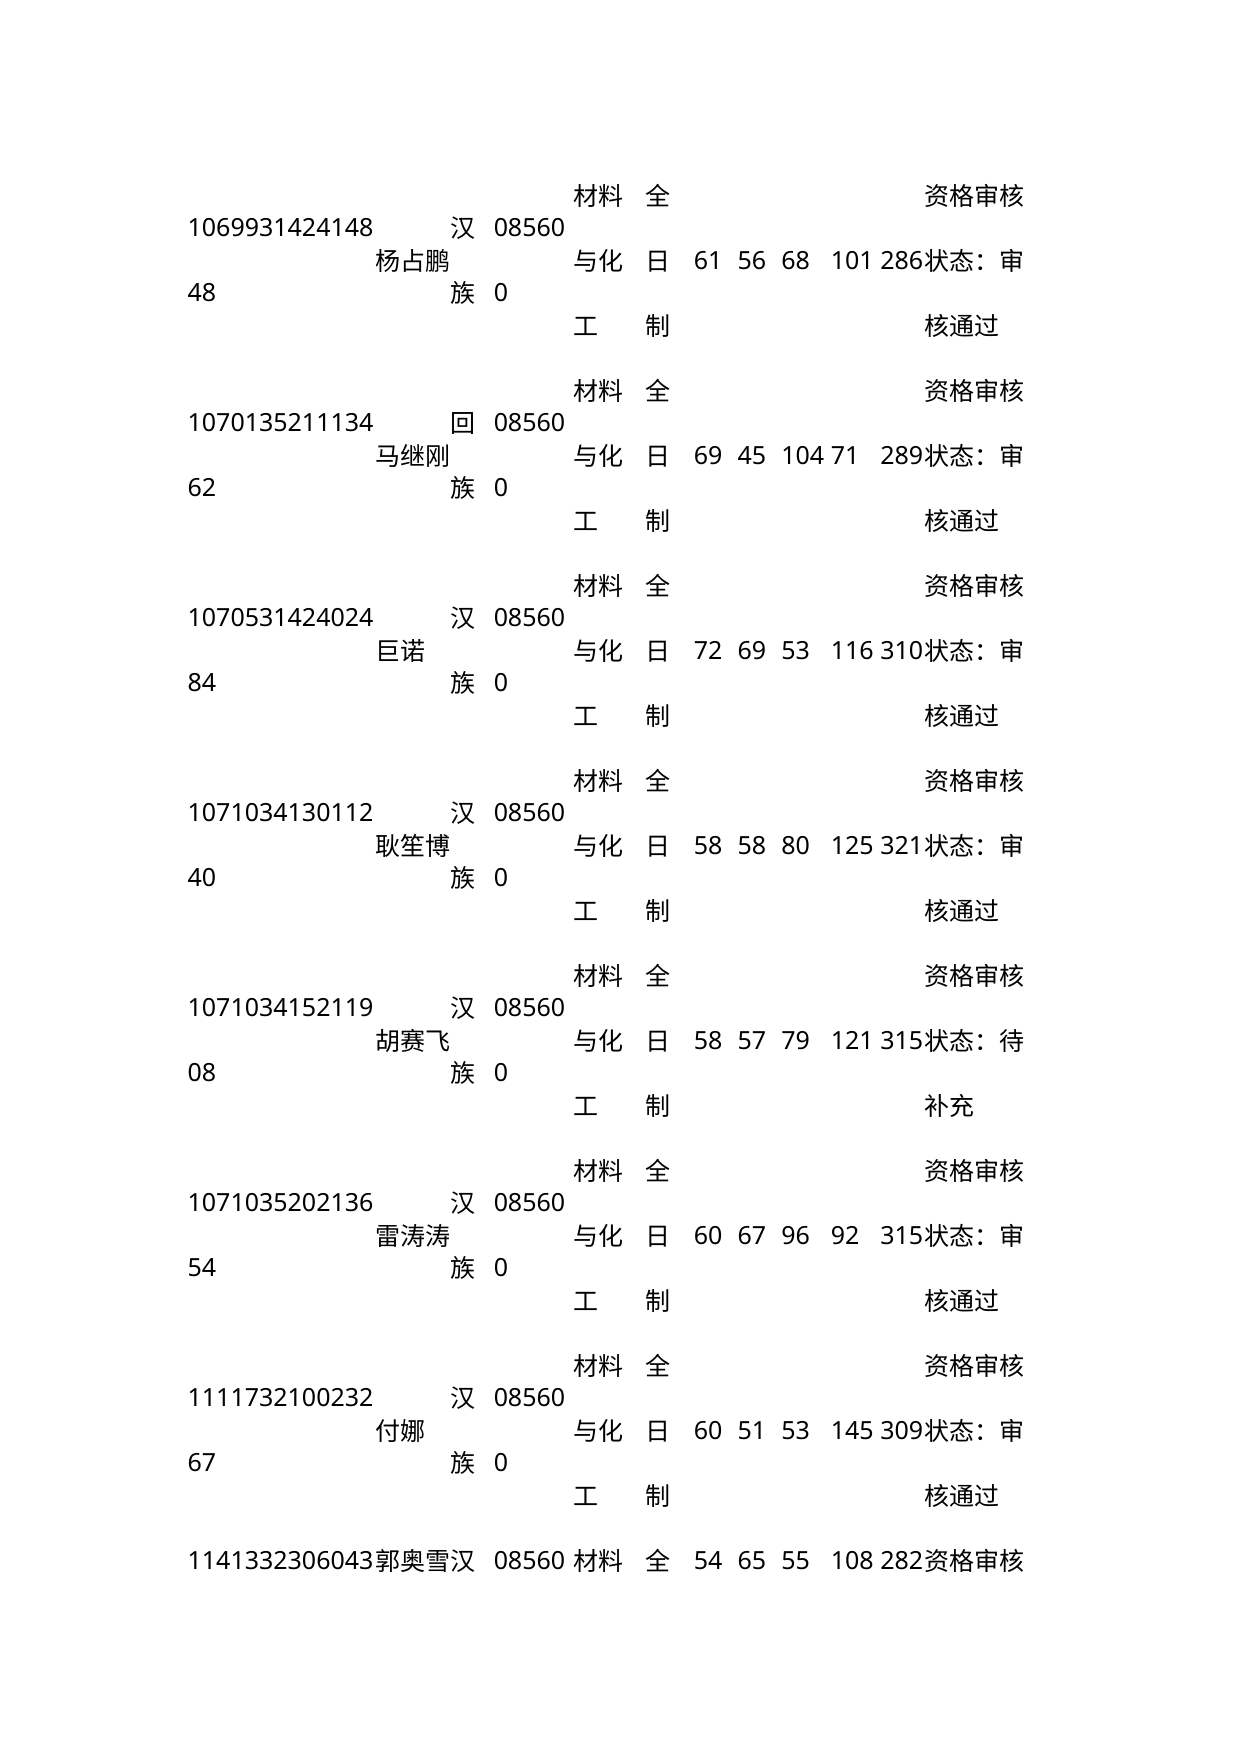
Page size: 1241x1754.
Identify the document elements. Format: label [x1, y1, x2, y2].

table_cell [188, 162, 1053, 1592]
